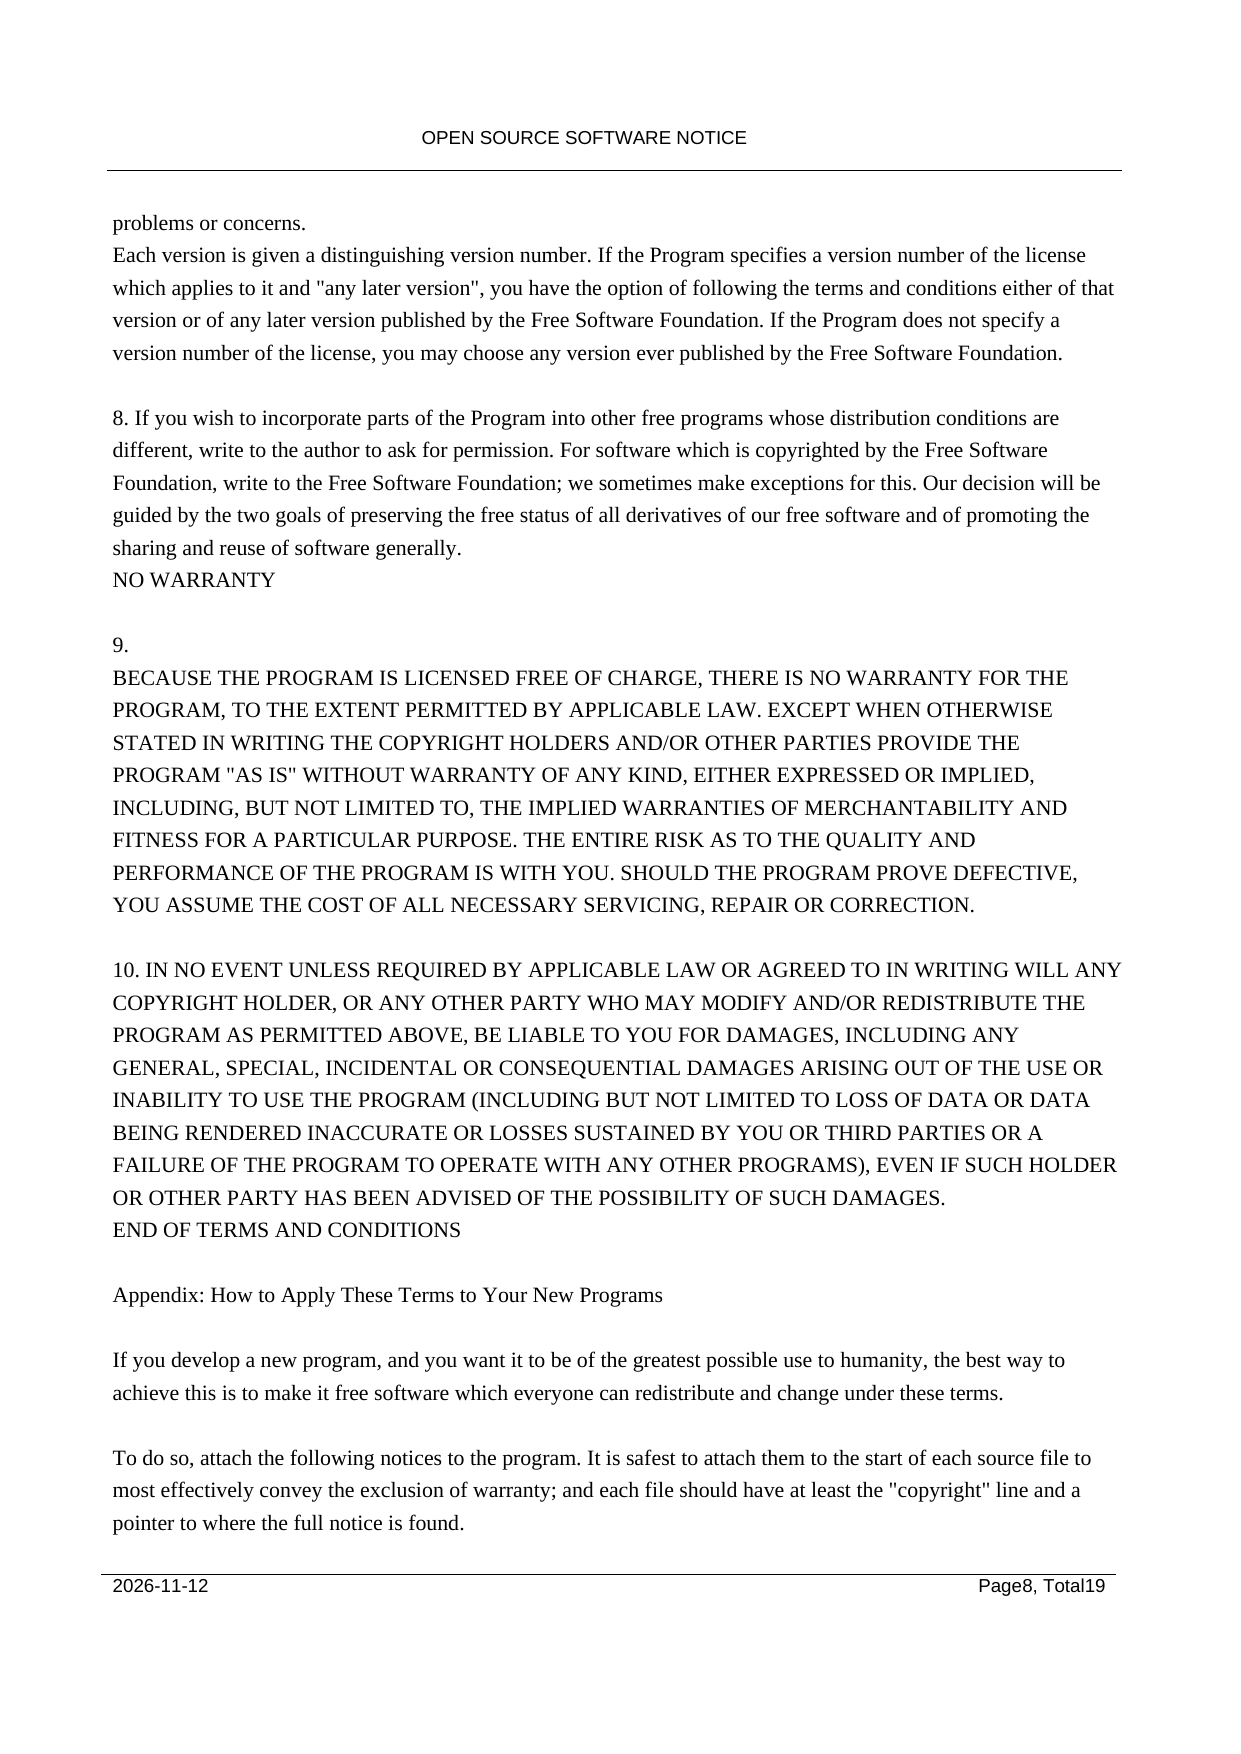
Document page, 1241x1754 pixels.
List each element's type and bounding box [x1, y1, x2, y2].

text [112, 206, 1128, 1539]
